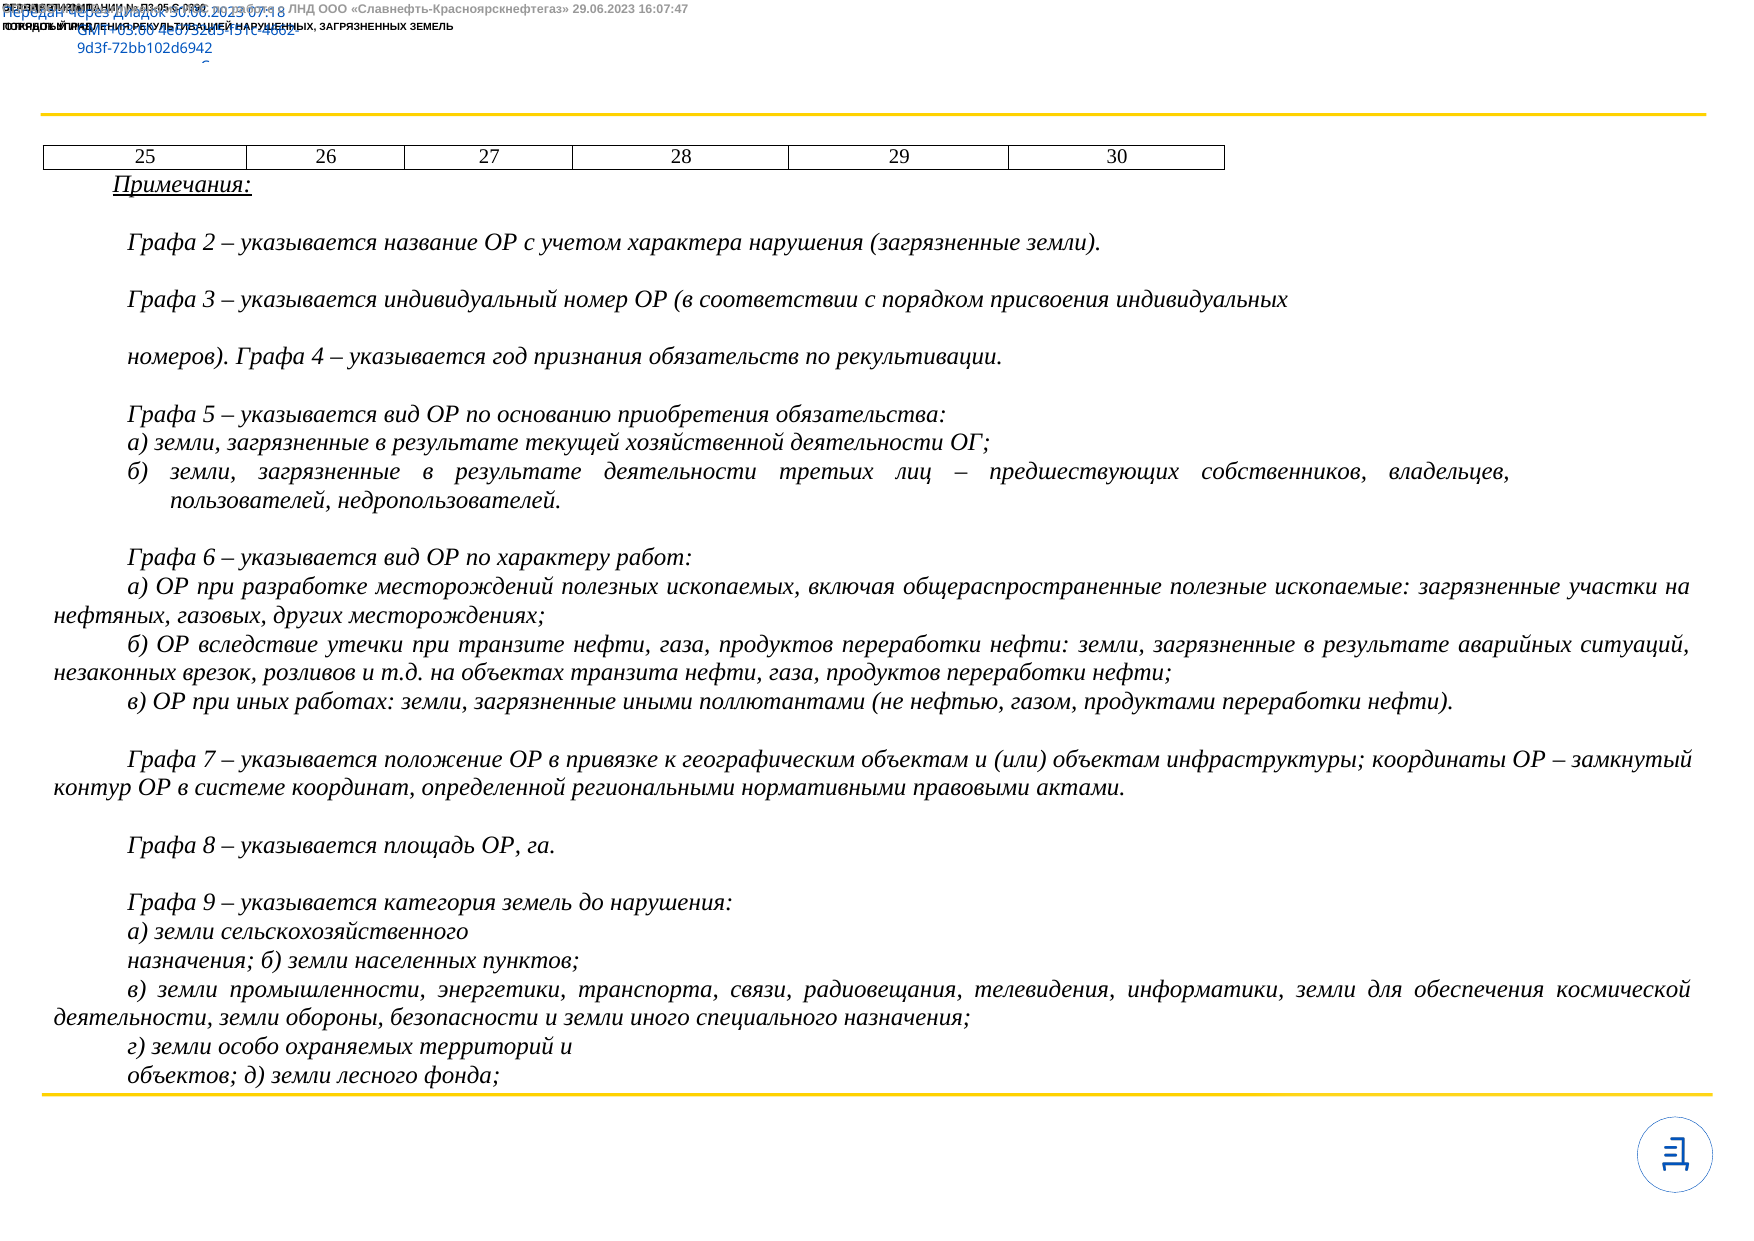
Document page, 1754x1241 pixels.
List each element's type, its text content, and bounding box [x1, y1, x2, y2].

text Примечания: [112, 170, 1721, 198]
table_header 27 [405, 146, 572, 169]
text Графа 2 – указывается название ОР с учетом характера нарушения (загрязненные земли). [127, 227, 1721, 256]
text в) ОР при иных работах: земли, загрязненные иными поллютантами (не нефтью, газом, продуктами переработки нефти). [127, 686, 1721, 715]
text Графа 3 – указывается индивидуальный номер ОР (в соответствии с порядком присвоения индивидуальных номеров). Графа 4 – указывается год признания обязательств по рекультивации. [127, 284, 1399, 370]
table_header 25 [44, 146, 246, 169]
text Графа 6 – указывается вид ОР по характеру работ: [127, 542, 1721, 571]
text а) ОР при разработке месторождений полезных ископаемых, включая общераспространенные полезные ископаемые: загрязненные участки на нефтяных, газовых, других месторождениях; [53, 571, 1721, 629]
text г) земли особо охраняемых территорий и объектов; д) земли лесного фонда; [127, 1031, 691, 1089]
table_header 26 [247, 146, 404, 169]
text б) ОР вследствие утечки при транзите нефти, газа, продуктов переработки нефти: земли, загрязненные в результате аварийных ситуаций, незаконных врезок, розливов и т.д. на объектах транзита нефти, газа, продуктов переработки нефти; [53, 629, 1721, 686]
text а) земли, загрязненные в результате текущей хозяйственной деятельности ОГ; [127, 427, 1721, 456]
table_header 29 [789, 146, 1008, 169]
text в) земли промышленности, энергетики, транспорта, связи, радиовещания, телевидения, информатики, земли для обеспечения космической деятельности, земли обороны, безопасности и земли иного специального назначения; [53, 974, 1721, 1031]
text б) земли, загрязненные в результате деятельности третьих лиц – предшествующих собственников, владельцев, пользователей, недропользователей. [53, 456, 1694, 514]
text Графа 5 – указывается вид ОР по основанию приобретения обязательства: [127, 399, 1721, 427]
text Графа 8 – указывается площадь ОР, га. [127, 830, 1721, 859]
text Графа 9 – указывается категория земель до нарушения: [127, 887, 1721, 916]
table_header 28 [573, 146, 788, 169]
text Графа 7 – указывается положение ОР в привязке к географическим объектам и (или) объектам инфраструктуры; координаты ОР – замкнутый контур ОР в системе координат, определенной региональными нормативными правовыми актами. [53, 744, 1721, 801]
table_header 30 [1009, 146, 1224, 169]
text а) земли сельскохозяйственного назначения; б) земли населенных пунктов; [127, 916, 604, 974]
picture [1222, 1073, 1754, 1220]
